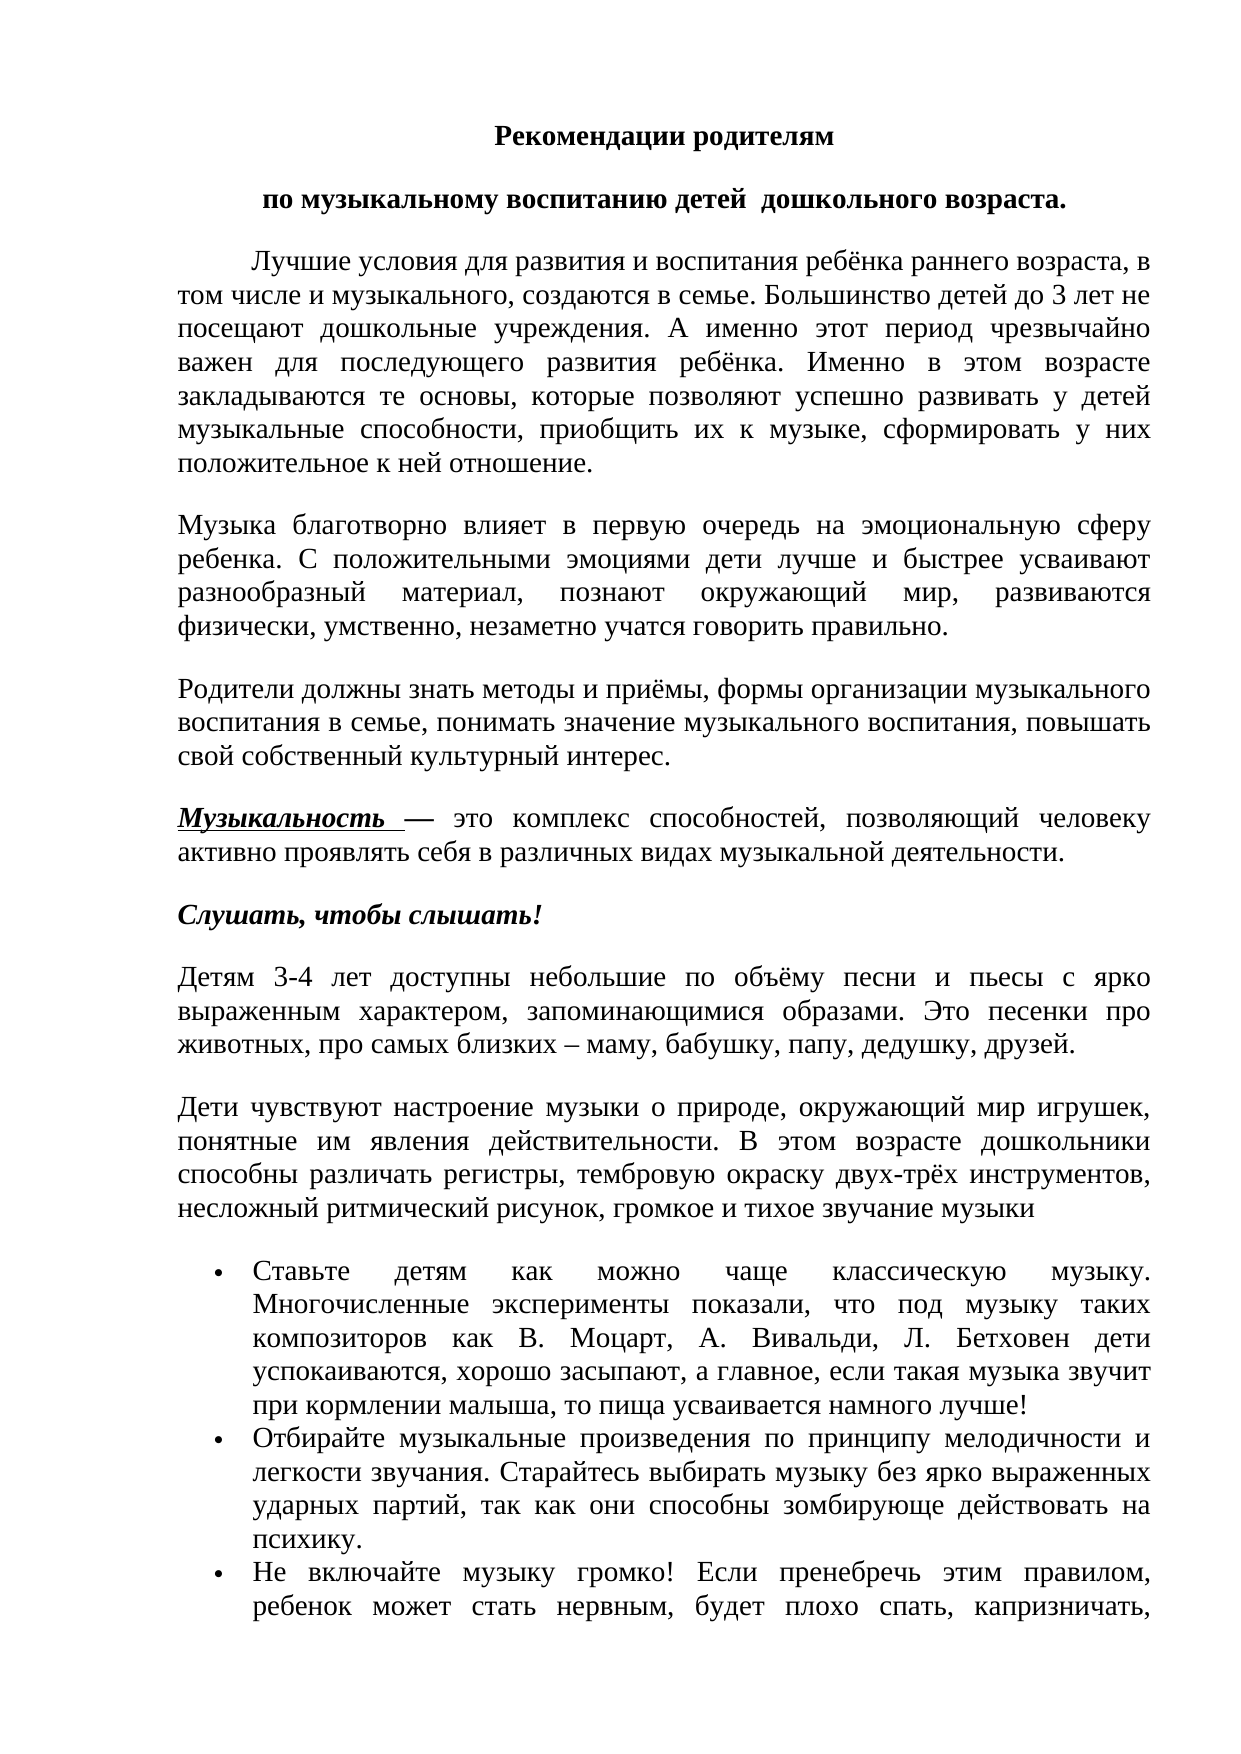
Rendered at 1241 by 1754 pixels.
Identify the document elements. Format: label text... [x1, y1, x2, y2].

text Дети чувствуют настроение музыки о природе, окружающий мир игрушек, понятные им явления действительности. В этом возрасте дошкольники способны различать регистры, тембровую окраску двух-трёх инструментов, несложный ритмический рисунок, громкое и тихое звучание музыки [177, 1089, 1152, 1223]
text Лучшие условия для развития и воспитания ребёнка раннего возраста, в том числе и музыкального, создаются в семье. Большинство детей до 3 лет не посещают дошкольные учреждения. А именно этот период чрезвычайно важен для последующего развития ребёнка. Именно в этом возрасте закладываются те основы, которые позволяют успешно развивать у детей музыкальные способности, приобщить их к музыке, сформировать у них положительное к ней отношение. [177, 243, 1152, 478]
text Рекомендации родителям [177, 118, 1152, 152]
text Детям 3-4 лет доступны небольшие по объёму песни и пьесы с ярко выраженным характером, запоминающимися образами. Это песенки про животных, про самых близких – маму, бабушку, папу, дедушку, друзей. [177, 959, 1152, 1060]
text Родители должны знать методы и приёмы, формы организации музыкального воспитания в семье, понимать значение музыкального воспитания, повышать свой собственный культурный интерес. [177, 671, 1152, 771]
text Слушать, чтобы слышать! [177, 897, 1152, 930]
list Ставьте детям как можно чаще классическую музыку. Многочисленные эксперименты показали, что под музыку таких композиторов как В. Моцарт, А. Вивальди, Л. Бетховен дети успокаиваются, хорошо засыпают, а главное, если такая музыка звучит при кормлении малыша, то пища усваивается намного лучше! [215, 1253, 1152, 1420]
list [215, 1554, 1152, 1622]
list Отбирайте музыкальные произведения по принципу мелодичности и легкости звучания. Старайтесь выбирать музыку без ярко выраженных ударных партий, так как они способны зомбирующе действовать на психику. [215, 1420, 1152, 1554]
text по музыкальному воспитанию детей дошкольного возраста. [177, 181, 1152, 214]
text Музыка благотворно влияет в первую очередь на эмоциональную сферу ребенка. С положительными эмоциями дети лучше и быстрее усваивают разнообразный материал, познают окружающий мир, развиваются физически, умственно, незаметно учатся говорить правильно. [177, 507, 1152, 642]
text Музыкальность — это комплекс способностей, позволяющий человеку активно проявлять себя в различных видах музыкальной деятельности. [177, 801, 1152, 868]
